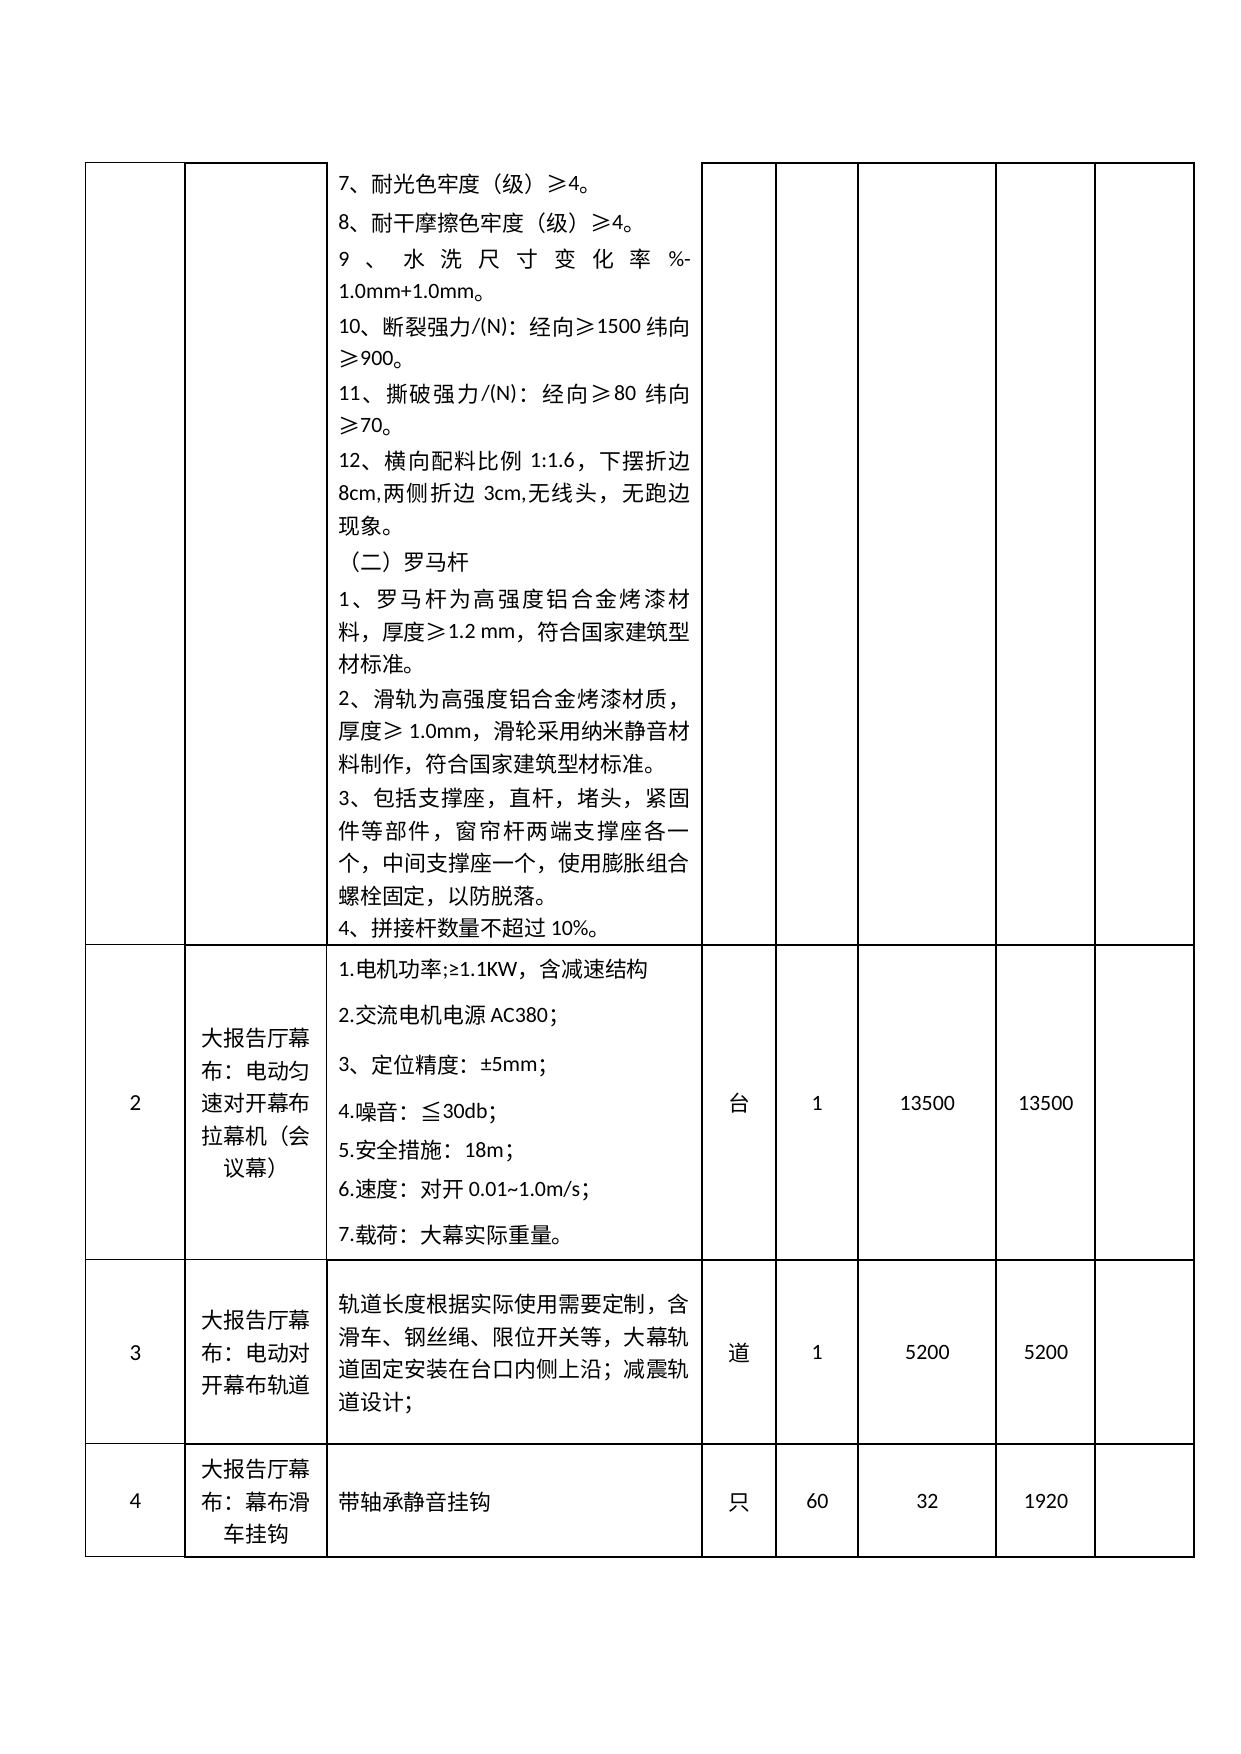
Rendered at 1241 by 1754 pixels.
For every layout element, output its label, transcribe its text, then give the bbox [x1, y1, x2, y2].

table_cell 大报告厅幕布：电动匀速对开幕布拉幕机（会议幕） [186, 946, 326, 1258]
table_cell 只 [703, 1445, 775, 1556]
table_cell 2 [86, 945, 184, 1258]
table_cell 11、撕破强力/(N)：经向≥80 纬向≥70。 [328, 374, 701, 441]
table_cell 1 [777, 1261, 857, 1443]
table_cell 台 [703, 946, 775, 1258]
table_cell [1096, 1261, 1193, 1443]
table_cell 3、定位精度：±5mm； [327, 1036, 701, 1090]
table_cell 3 [86, 1260, 184, 1443]
table_cell 9、水洗尺寸变化率%-1.0mm+1.0mm。 [328, 240, 701, 307]
table_cell 道 [703, 1261, 775, 1443]
table_cell 5200 [997, 1261, 1094, 1443]
table_cell [1096, 1445, 1193, 1556]
table_cell 7.载荷：大幕实际重量。 [327, 1207, 701, 1258]
table_cell 60 [777, 1445, 857, 1556]
table_cell 7、耐光色牢度（级）≥4。 [328, 162, 701, 201]
table_cell 大报告厅幕布：电动对开幕布轨道 [186, 1260, 326, 1443]
table_cell 5.安全措施：18m； [327, 1129, 701, 1168]
table_cell 4 [86, 1444, 184, 1556]
table_cell 带轴承静音挂钩 [328, 1445, 701, 1556]
table_cell 12、横向配料比例 1:1.6，下摆折边 8cm,两侧折边 3cm,无线头，无跑边现象。 [328, 441, 701, 541]
table_cell 大报告厅幕布：幕布滑车挂钩 [186, 1445, 326, 1556]
table_cell 轨道长度根据实际使用需要定制，含滑车、钢丝绳、限位开关等，大幕轨道固定安装在台口内侧上沿；减震轨道设计； [328, 1261, 701, 1443]
table_cell 4.噪音：≦30db； [327, 1090, 701, 1129]
table_cell 2.交流电机电源AC380； [327, 991, 701, 1036]
table_cell 1 [777, 946, 857, 1258]
table_cell 13500 [859, 946, 995, 1258]
table_cell 1.电机功率;≥1.1KW，含减速结构 [327, 946, 701, 991]
table_cell 3、包括支撑座，直杆，堵头，紧固件等部件，窗帘杆两端支撑座各一个，中间支撑座一个，使用膨胀组合螺栓固定，以防脱落。 4、拼接杆数量不超过10%。 [328, 779, 701, 943]
table_cell （二）罗马杆 [328, 541, 701, 580]
table_cell 1、罗马杆为高强度铝合金烤漆材料，厚度≥1.2 mm，符合国家建筑型材标准。 [328, 580, 701, 679]
table_cell [1096, 946, 1193, 1258]
table_cell 8、耐干摩擦色牢度（级）≥4。 [328, 201, 701, 240]
table_cell 32 [859, 1445, 995, 1556]
table_cell 10、断裂强力/(N)：经向≥1500 纬向≥900。 [328, 307, 701, 374]
table_cell 5200 [859, 1261, 995, 1443]
table_cell 1920 [997, 1445, 1094, 1556]
table_cell 13500 [997, 946, 1094, 1258]
table_cell 2、滑轨为高强度铝合金烤漆材质，厚度≥ 1.0mm，滑轮采用纳米静音材料制作，符合国家建筑型材标准。 [328, 679, 701, 779]
table_cell 6.速度：对开0.01~1.0m/s； [327, 1168, 701, 1207]
